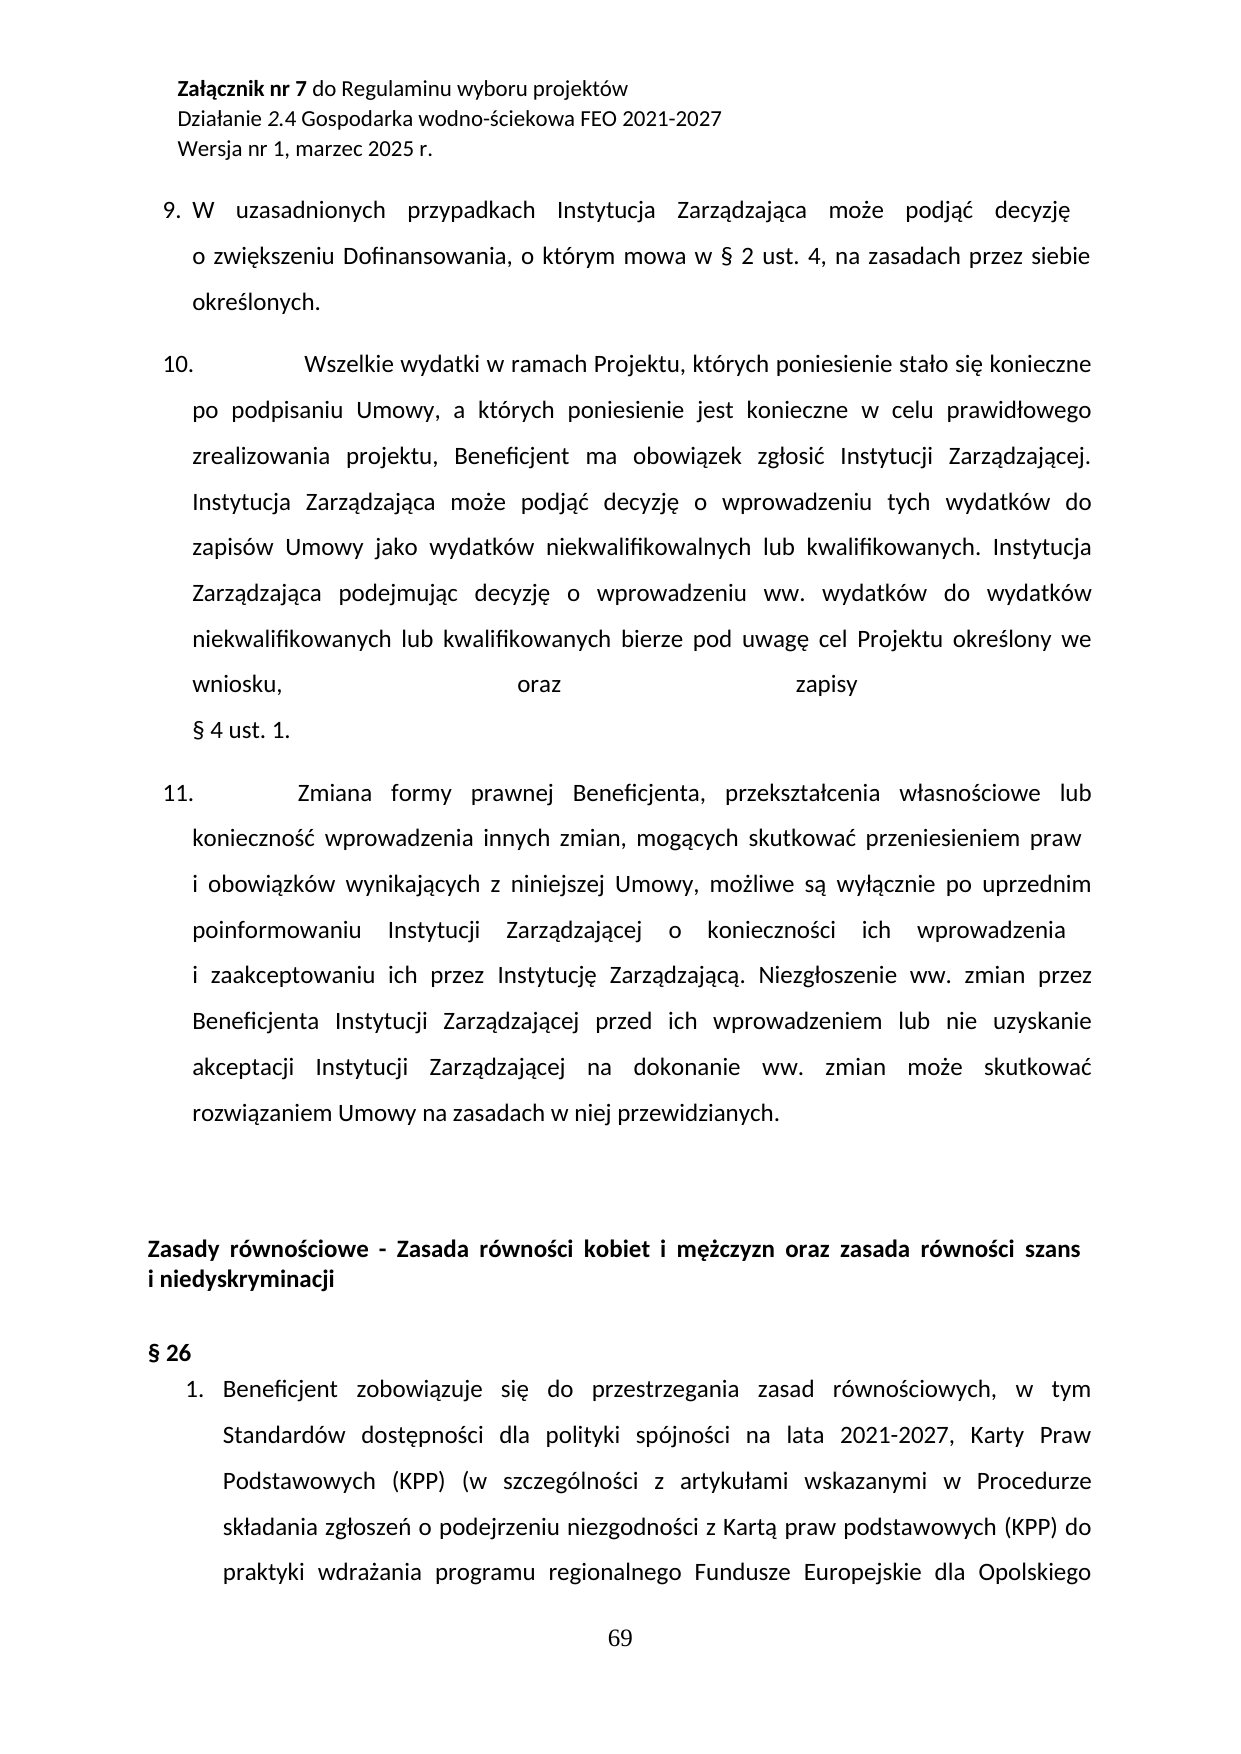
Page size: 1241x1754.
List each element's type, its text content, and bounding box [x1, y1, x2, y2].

list W uzasadnionych przypadkach Instytucja Zarządzająca może podjąć decyzję o zwiększeniu Dofinansowania, o którym mowa w § 2 ust. 4, na zasadach przez siebie określonych. [162, 194, 1093, 317]
list Wszelkie wydatki w ramach Projektu, których poniesienie stało się konieczne po podpisaniu Umowy, a których poniesienie jest konieczne w celu prawidłowego zrealizowania projektu, Beneficjent ma obowiązek zgłosić Instytucji Zarządzającej. Instytucja Zarządzająca może podjąć decyzję o wprowadzeniu tych wydatków do zapisów Umowy jako wydatków niekwalifikowalnych lub kwalifikowanych. Instytucja Zarządzająca podejmując decyzję o wprowadzeniu ww. wydatków do wydatków niekwalifikowanych lub kwalifikowanych bierze pod uwagę cel Projektu określony we wniosku, oraz zapisy § 4 ust. 1. [162, 348, 1093, 745]
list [185, 1373, 1093, 1587]
text § 26 [148, 1337, 1093, 1367]
list Zmiana formy prawnej Beneficjenta, przekształcenia własnościowe lub konieczność wprowadzenia innych zmian, mogących skutkować przeniesieniem praw i obowiązków wynikających z niniejszej Umowy, możliwe są wyłącznie po uprzednim poinformowaniu Instytucji Zarządzającej o konieczności ich wprowadzenia i zaakceptowaniu ich przez Instytucję Zarządzającą. Niezgłoszenie ww. zmian przez Beneficjenta Instytucji Zarządzającej przed ich wprowadzeniem lub nie uzyskanie akceptacji Instytucji Zarządzającej na dokonanie ww. zmian może skutkować rozwiązaniem Umowy na zasadach w niej przewidzianych. [162, 777, 1093, 1127]
text Zasady równościowe - Zasada równości kobiet i mężczyzn oraz zasada równości szans i niedyskryminacji [148, 1233, 1093, 1294]
